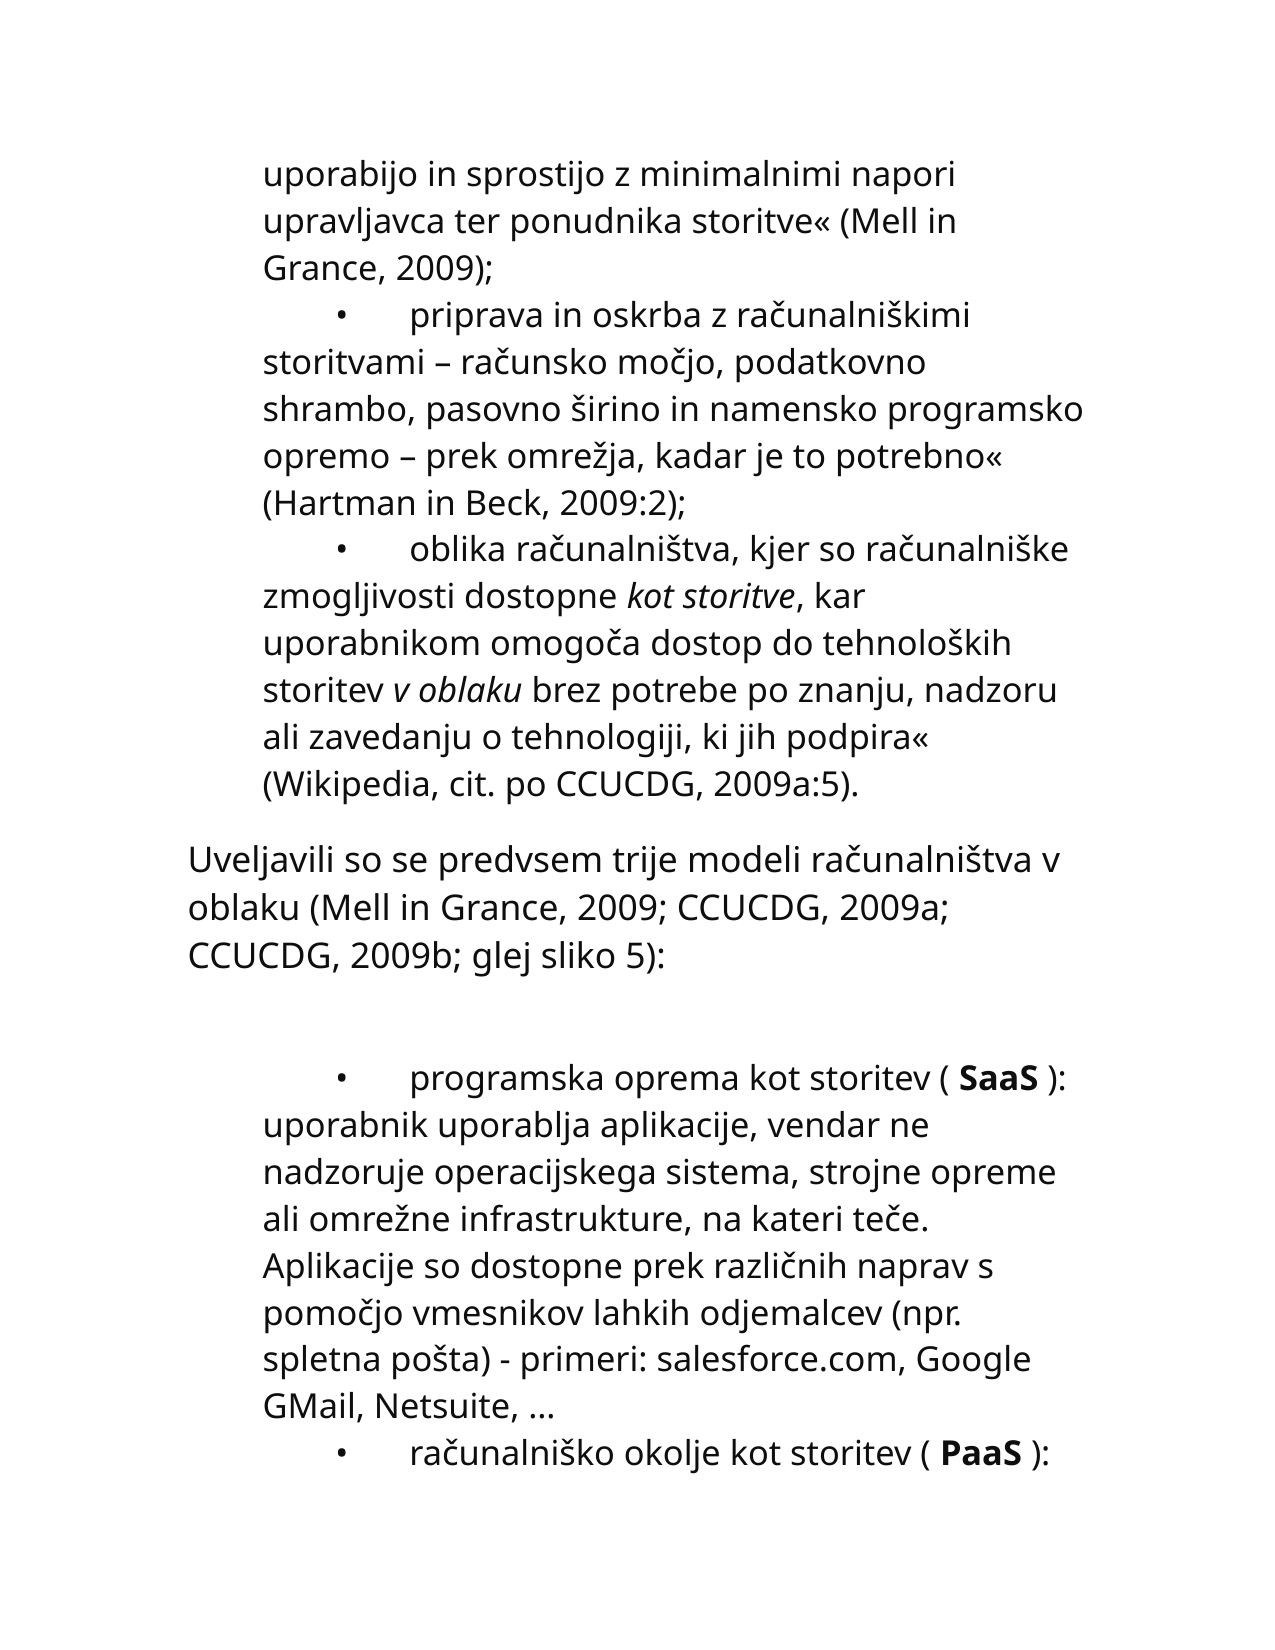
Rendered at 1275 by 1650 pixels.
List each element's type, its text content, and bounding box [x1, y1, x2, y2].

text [262, 1243, 1087, 1477]
text • oblika računalništva, kjer so računalniške zmogljivosti dostopne kot storitve, kar uporabnikom omogoča dostop do tehnoloških storitev v oblaku brez potrebe po znanju, nadzoru ali zavedanju o tehnologiji, ki jih podpira« (Wikipedia, cit. po CCUCDG, 2009a:5). [262, 712, 1087, 994]
text • model primernega in na zahtevo mrežnega dostopa do zaloge računalniških virov (npr. omrežij, strežnikov, shrambe, uporabniških programov in storitev), ki se lahko zagotovijo, uporabijo in sprostijo z minimalnimi napori upravljavca ter ponudnika storitve« (Mell in Grance, 2009); [262, 150, 1087, 478]
text Uveljavili so se predvsem trije modeli računalništva v oblaku (Mell in Grance, 2009; CCUCDG, 2009a; CCUCDG, 2009b; glej sliko 5): [187, 1022, 1087, 1167]
text • priprava in oskrba z računalniškimi storitvami – računsko močjo, podatkovno shrambo, pasovno širino in namensko programsko opremo – prek omrežja, kadar je to potrebno« (Hartman in Beck, 2009:2); [262, 478, 1087, 712]
